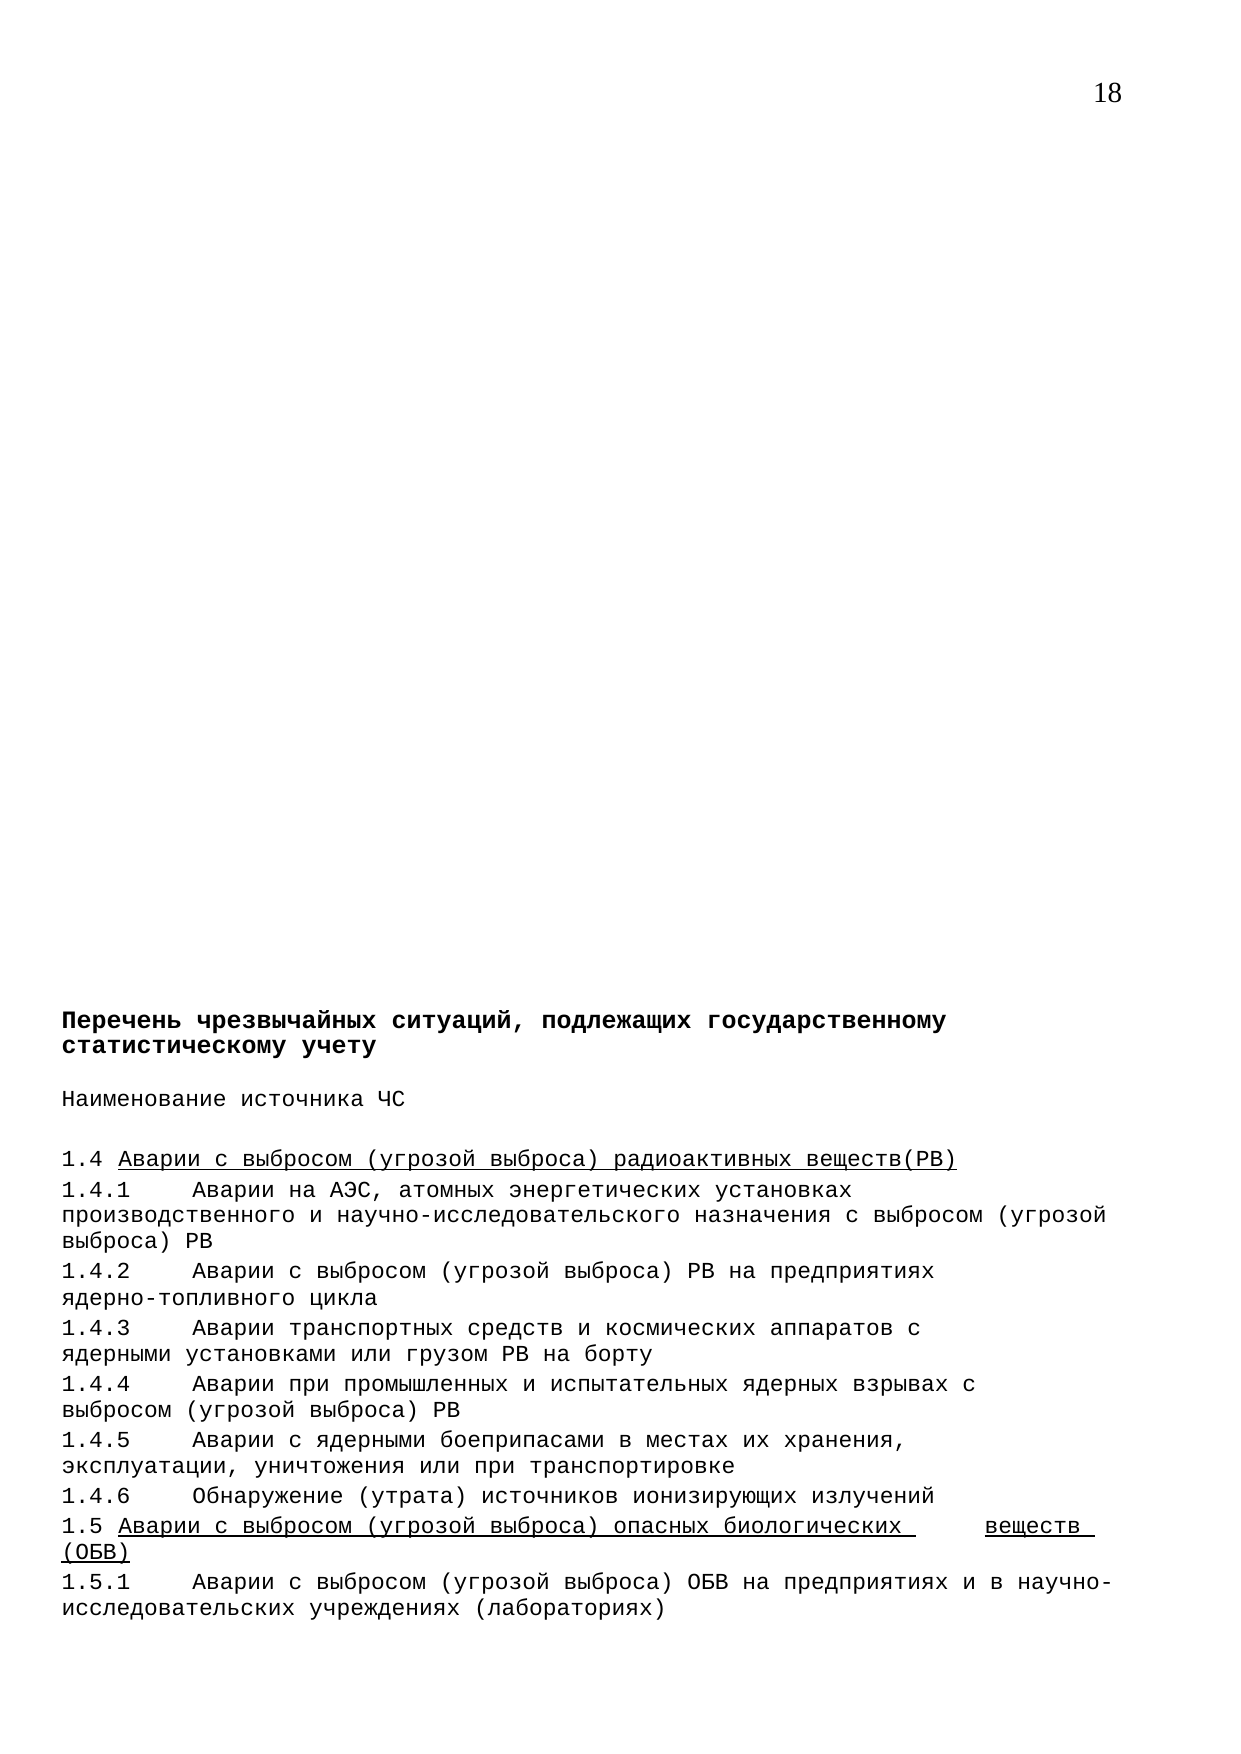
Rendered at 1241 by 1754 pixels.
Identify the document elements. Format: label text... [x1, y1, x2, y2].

list Аварии с выбросом (угрозой выброса) РВ на предприятиях ядерно-топливного цикла [61, 1260, 1122, 1312]
list Аварии транспортных средств и космических аппаратов с ядерными установками или грузом РВ на борту [61, 1316, 1122, 1368]
list Аварии с выбросом (угрозой выброса) радиоактивных веществ(РВ) [61, 1148, 1122, 1174]
list Аварии с выбросом (угрозой выброса) опасных биологических веществ (ОБВ) [61, 1514, 1122, 1566]
text Перечень чрезвычайных ситуаций, подлежащих государственному статистическому учету [61, 1008, 1116, 1058]
list Аварии при промышленных и испытательных ядерных взрывах с выбросом (угрозой выброса) РВ [61, 1372, 1122, 1424]
list Аварии с выбросом (угрозой выброса) ОБВ на предприятиях и в научно-исследовательских учреждениях (лабораториях) [61, 1570, 1122, 1622]
list Аварии с ядерными боеприпасами в местах их хранения, эксплуатации, уничтожения или при транспортировке [61, 1428, 1122, 1480]
list Аварии на АЭС, атомных энергетических установках производственного и научно-исследовательского назначения с выбросом (угрозой выброса) РВ [61, 1178, 1122, 1256]
text Наименование источника ЧС [61, 1088, 1122, 1113]
list Обнаружение (утрата) источников ионизирующих излучений [61, 1484, 1122, 1510]
